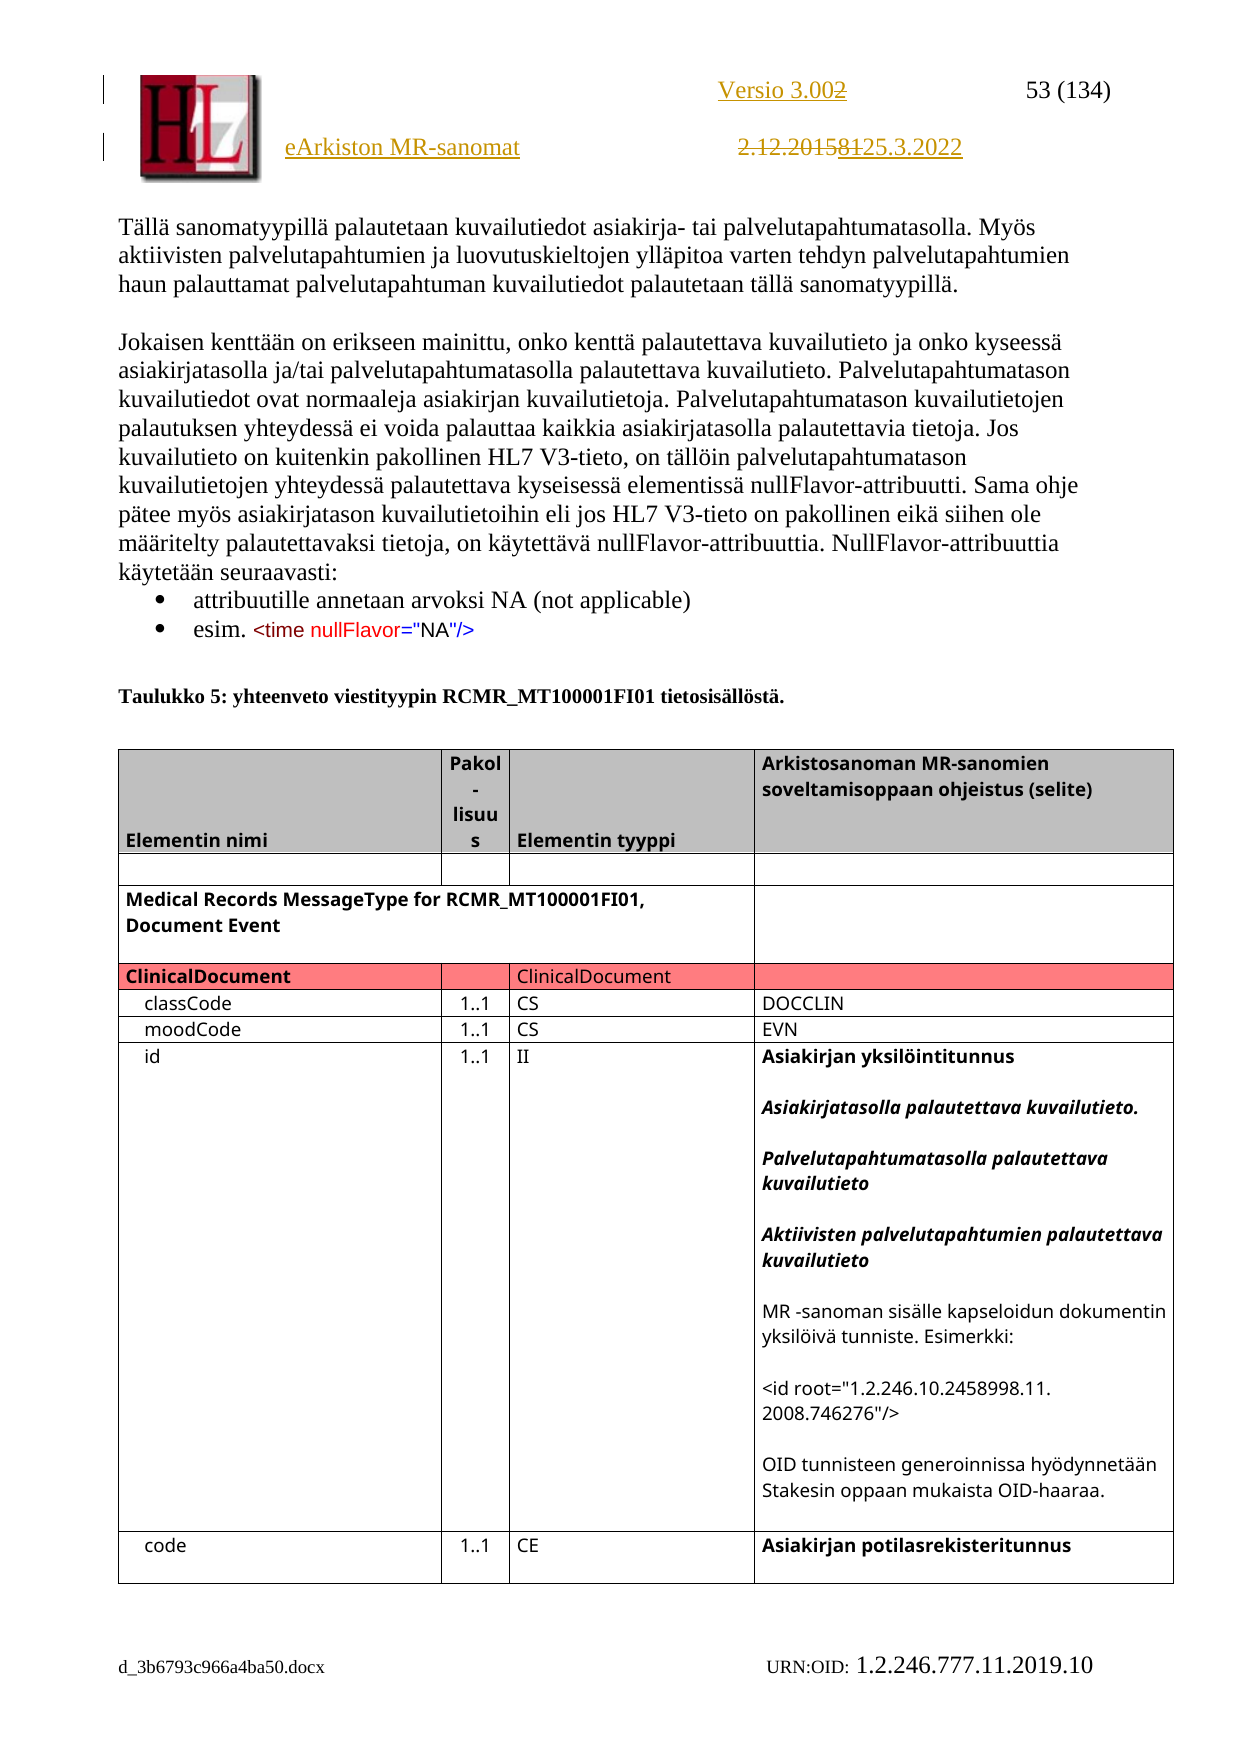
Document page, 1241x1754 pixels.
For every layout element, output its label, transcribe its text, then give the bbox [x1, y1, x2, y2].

table_cell [755, 886, 1173, 962]
text Jokaisen kenttään on erikseen mainittu, onko kenttä palautettava kuvailutieto ja onko kyseessä asiakirjatasolla ja/tai palvelutapahtumatasolla palautettava kuvailutieto. Palvelutapahtumatason kuvailutiedot ovat normaaleja asiakirjan kuvailutietoja. Palvelutapahtumatason kuvailutietojen palautuksen yhteydessä ei voida palauttaa kaikkia asiakirjatasolla palautettavia tietoja. Jos kuvailutieto on kuitenkin pakollinen HL7 V3-tieto, on tällöin palvelutapahtumatason kuvailutietojen yhteydessä palautettava kyseisessä elementissä nullFlavor-attribuutti. Sama ohje pätee myös asiakirjatason kuvailutietoihin eli jos HL7 V3-tieto on pakollinen eikä siihen ole määritelty palautettavaksi tietoja, on käytettävä nullFlavor-attribuuttia. NullFlavor-attribuuttia käytetään seuraavasti: [118, 327, 1122, 585]
table_cell code [119, 1532, 441, 1583]
table_cell [119, 854, 441, 885]
list attribuutille annetaan arvoksi NA (not applicable) [156, 585, 1122, 614]
table_header Arkistosanoman MR-sanomien soveltamisoppaan ohjeistus (selite) [755, 750, 1173, 852]
table_cell CS [510, 1017, 754, 1042]
table_header Pakol-lisuus [442, 750, 509, 852]
table_cell Medical Records MessageType for RCMR_MT100001FI01, Document Event [119, 886, 754, 962]
table_cell 1..1 [442, 1017, 509, 1042]
table_cell [442, 854, 509, 885]
table_cell CE [510, 1532, 754, 1583]
table_cell [442, 964, 509, 989]
list esim. <time nullFlavor="NA"/> [156, 614, 1122, 643]
table_header Elementin tyyppi [510, 750, 754, 852]
table_cell EVN [755, 1017, 1173, 1042]
table_header Elementin nimi [119, 750, 441, 852]
table_cell [755, 854, 1173, 885]
table_cell classCode [119, 990, 441, 1016]
table_cell 1..1 [442, 1043, 509, 1531]
table_cell 1..1 [442, 1532, 509, 1583]
table_cell [510, 854, 754, 885]
table_cell 1..1 [442, 990, 509, 1016]
table_cell Asiakirjan yksilöintitunnus Asiakirjatasolla palautettava kuvailutieto. Palvelutapahtumatasolla palautettava kuvailutieto Aktiivisten palvelutapahtumien palautettava kuvailutieto MR -sanoman sisälle kapseloidun dokumentin yksilöivä tunniste. Esimerkki: <id root="1.2.246.10.2458998.11. 2008.746276"/> OID tunnisteen generoinnissa hyödynnetään Stakesin oppaan mukaista OID-haaraa. [755, 1043, 1173, 1531]
table_cell moodCode [119, 1017, 441, 1042]
picture [140, 75, 263, 183]
table_cell DOCCLIN [755, 990, 1173, 1016]
table_cell ClinicalDocument [119, 964, 441, 989]
table_cell [755, 964, 1173, 989]
text Tällä sanomatyypillä palautetaan kuvailutiedot asiakirja- tai palvelutapahtumatasolla. Myös aktiivisten palvelutapahtumien ja luovutuskieltojen ylläpitoa varten tehdyn palvelutapahtumien haun palauttamat palvelutapahtuman kuvailutiedot palautetaan tällä sanomatyypillä. [118, 212, 1122, 298]
table_cell ClinicalDocument [510, 964, 754, 989]
table_cell id [119, 1043, 441, 1531]
table_cell II [510, 1043, 754, 1531]
table_cell CS [510, 990, 754, 1016]
